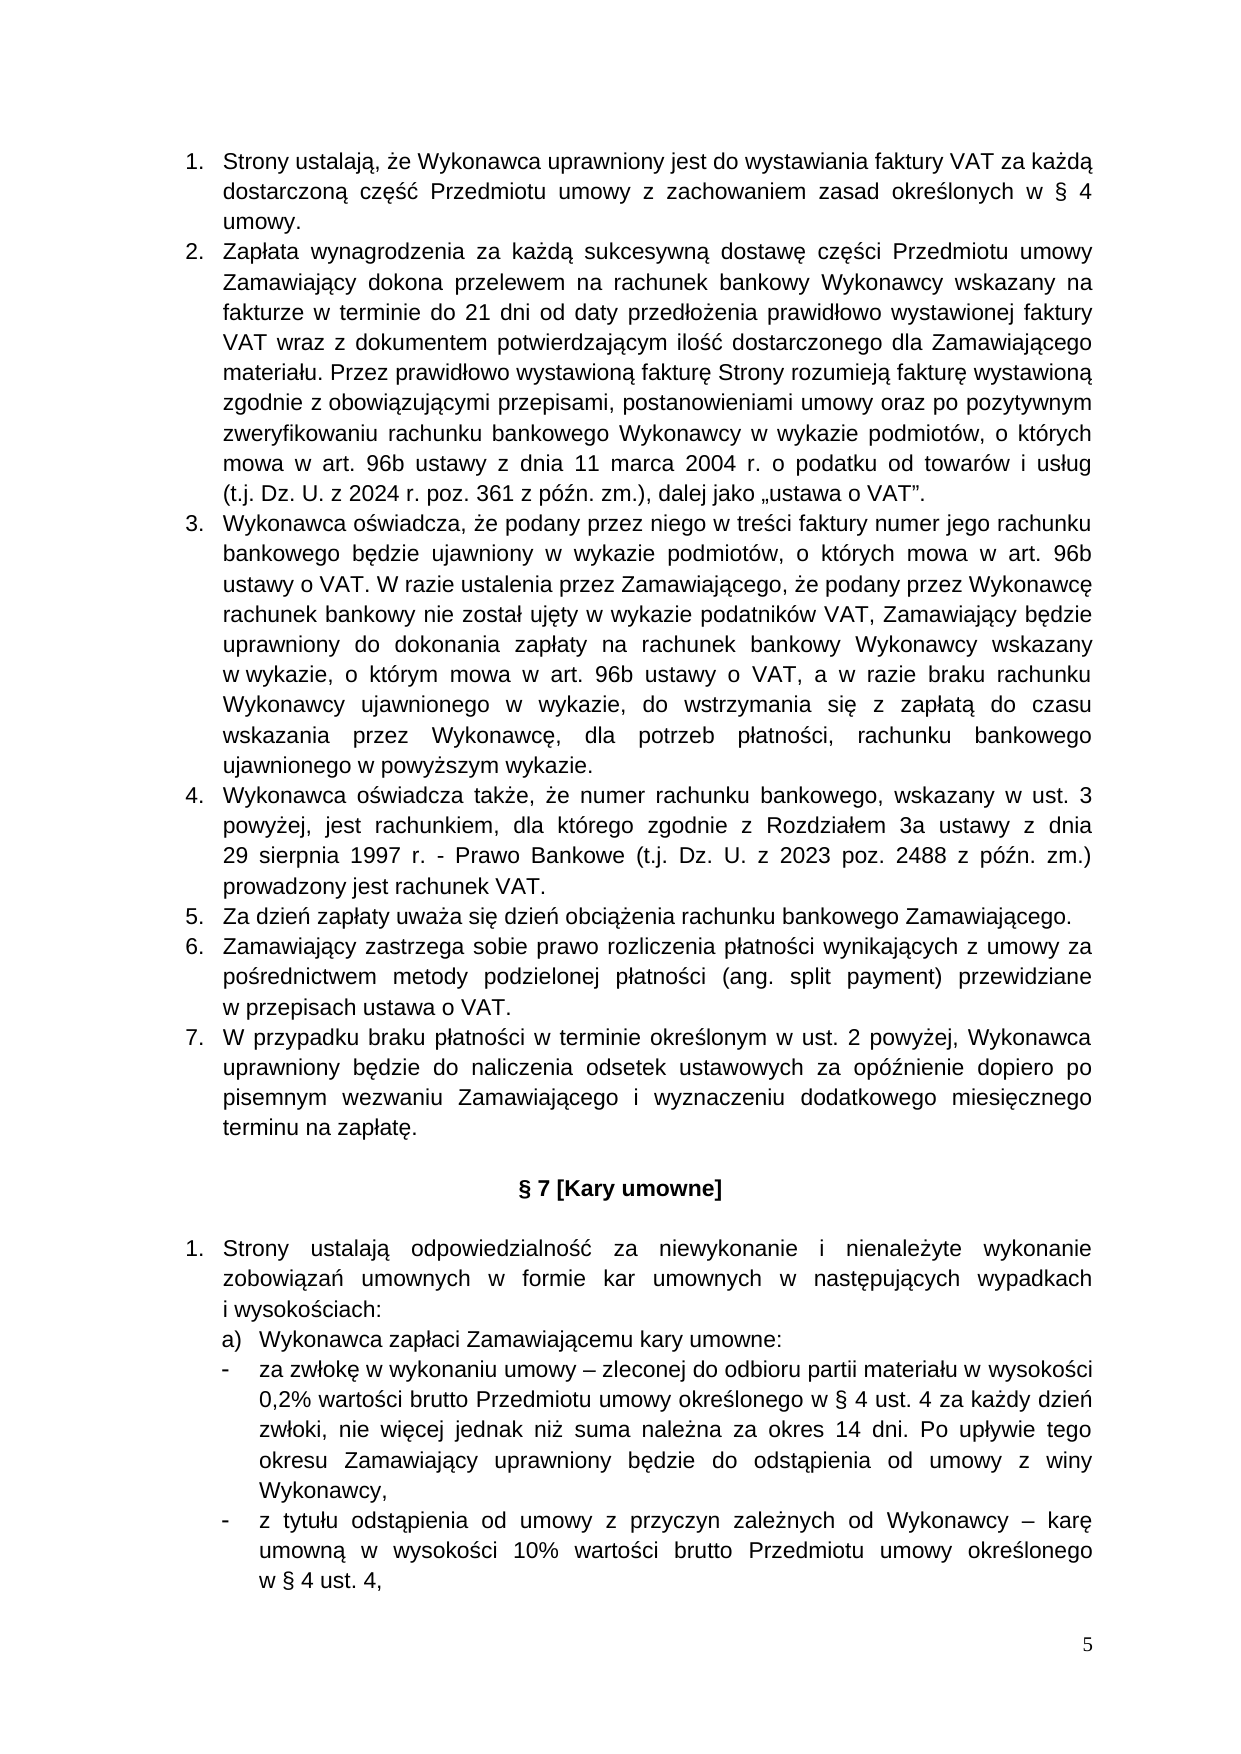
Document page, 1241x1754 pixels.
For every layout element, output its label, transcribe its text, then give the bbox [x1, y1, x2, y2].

list Wykonawca zapłaci Zamawiającemu kary umowne: [221, 1326, 1093, 1352]
list za zwłokę w wykonaniu umowy – zleconej do odbioru partii materiału w wysokości 0,2% wartości brutto Przedmiotu umowy określonego w § 4 ust. 4 za każdy dzień zwłoki, nie więcej jednak niż suma należna za okres 14 dni. Po upływie tego okresu Zamawiający uprawniony będzie do odstąpienia od umowy z winy Wykonawcy, [221, 1356, 1093, 1503]
list Strony ustalają, że Wykonawca uprawniony jest do wystawiania faktury VAT za każdą dostarczoną część Przedmiotu umowy z zachowaniem zasad określonych w § 4 umowy. [185, 148, 1093, 234]
list Strony ustalają odpowiedzialność za niewykonanie i nienależyte wykonanie zobowiązań umownych w formie kar umownych w następujących wypadkach i wysokościach: [185, 1235, 1093, 1322]
list W przypadku braku płatności w terminie określonym w ust. 2 powyżej, Wykonawca uprawniony będzie do naliczenia odsetek ustawowych za opóźnienie dopiero po pisemnym wezwaniu Zamawiającego i wyznaczeniu dodatkowego miesięcznego terminu na zapłatę. [185, 1024, 1093, 1141]
list Za dzień zapłaty uważa się dzień obciążenia rachunku bankowego Zamawiającego. [185, 903, 1093, 929]
list Zapłata wynagrodzenia za każdą sukcesywną dostawę części Przedmiotu umowy Zamawiający dokona przelewem na rachunek bankowy Wykonawcy wskazany na fakturze w terminie do 21 dni od daty przedłożenia prawidłowo wystawionej faktury VAT wraz z dokumentem potwierdzającym ilość dostarczonego dla Zamawiającego materiału. Przez prawidłowo wystawioną fakturę Strony rozumieją fakturę wystawioną zgodnie z obowiązującymi przepisami, postanowieniami umowy oraz po pozytywnym zweryfikowaniu rachunku bankowego Wykonawcy w wykazie podmiotów, o których mowa w art. 96b ustawy z dnia 11 marca 2004 r. o podatku od towarów i usług (t.j. Dz. U. z 2024 r. poz. 361 z późn. zm.), dalej jako „ustawa o VAT”. [185, 238, 1093, 506]
list Zamawiający zastrzega sobie prawo rozliczenia płatności wynikających z umowy za pośrednictwem metody podzielonej płatności (ang. split payment) przewidziane w przepisach ustawa o VAT. [185, 933, 1093, 1020]
list Wykonawca oświadcza, że podany przez niego w treści faktury numer jego rachunku bankowego będzie ujawniony w wykazie podmiotów, o których mowa w art. 96b ustawy o VAT. W razie ustalenia przez Zamawiającego, że podany przez Wykonawcę rachunek bankowy nie został ujęty w wykazie podatników VAT, Zamawiający będzie uprawniony do dokonania zapłaty na rachunek bankowy Wykonawcy wskazany w wykazie, o którym mowa w art. 96b ustawy o VAT, a w razie braku rachunku Wykonawcy ujawnionego w wykazie, do wstrzymania się z zapłatą do czasu wskazania przez Wykonawcę, dla potrzeb płatności, rachunku bankowego ujawnionego w powyższym wykazie. [185, 510, 1093, 778]
list Wykonawca oświadcza także, że numer rachunku bankowego, wskazany w ust. 3 powyżej, jest rachunkiem, dla którego zgodnie z Rozdziałem 3a ustawy z dnia 29 sierpnia 1997 r. - Prawo Bankowe (t.j. Dz. U. z 2023 poz. 2488 z późn. zm.) prowadzony jest rachunek VAT. [185, 782, 1093, 899]
text § 7 [Kary umowne] [148, 1175, 1093, 1201]
list z tytułu odstąpienia od umowy z przyczyn zależnych od Wykonawcy – karę umowną w wysokości 10% wartości brutto Przedmiotu umowy określonego w § 4 ust. 4, [221, 1507, 1093, 1594]
